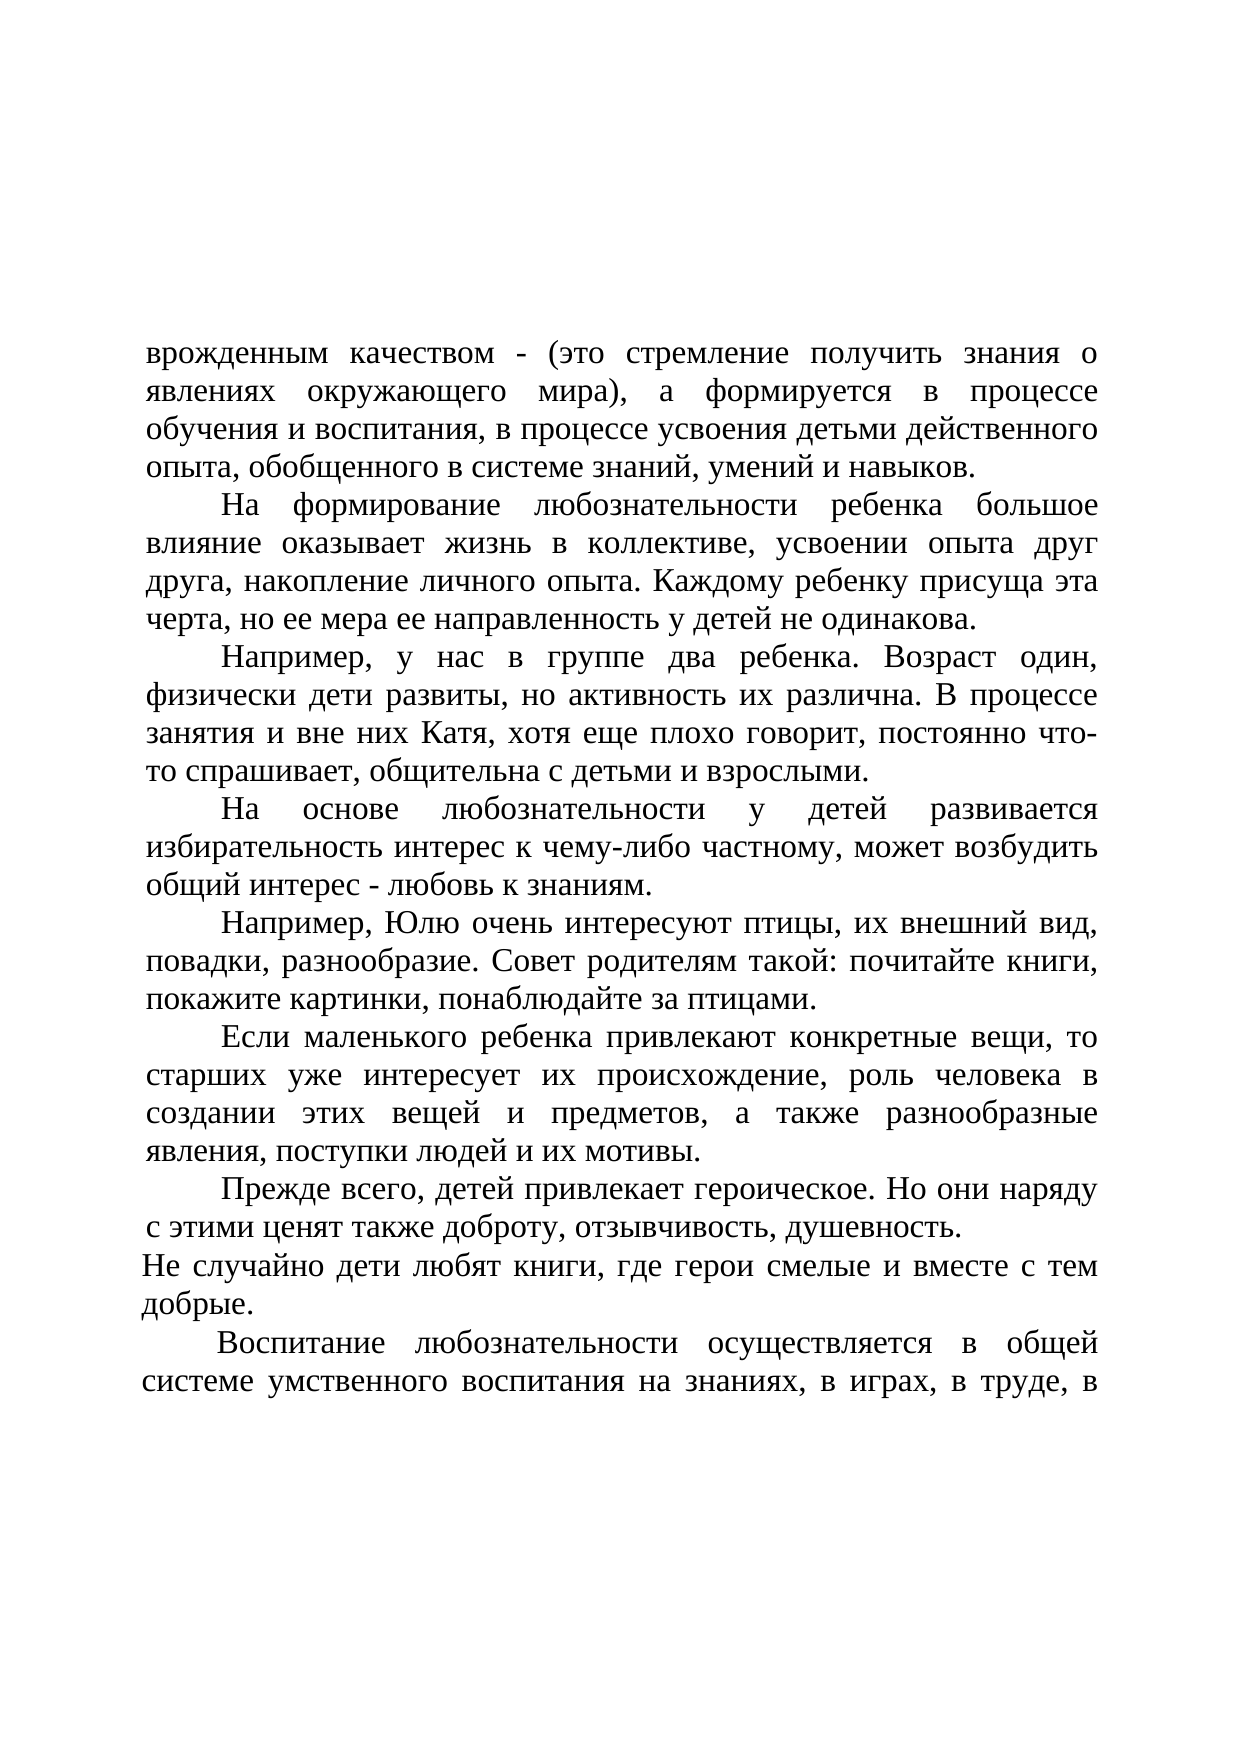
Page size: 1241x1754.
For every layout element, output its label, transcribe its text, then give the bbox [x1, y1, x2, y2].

text На основе любознательности у детей развивается избирательность интерес к чему-либо частному, может возбудить общий интерес - любовь к знаниям. [146, 789, 1099, 903]
text Не случайно дети любят книги, где герои смелые и вместе с тем добрые. [141, 1245, 1099, 1322]
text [141, 1322, 1099, 1399]
text Например, Юлю очень интересуют птицы, их внешний вид, повадки, разнообразие. Совет родителям такой: почитайте книги, покажите картинки, понаблюдайте за птицами. [146, 903, 1099, 1017]
text На формирование любознательности ребенка большое влияние оказывает жизнь в коллективе, усвоении опыта друг друга, накопление личного опыта. Каждому ребенку присуща эта черта, но ее мера ее направленность у детей не одинакова. [146, 485, 1099, 637]
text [146, 333, 1099, 485]
text Прежде всего, детей привлекает героическое. Но они наряду с этими ценят также доброту, отзывчивость, душевность. [146, 1169, 1099, 1245]
text Если маленького ребенка привлекают конкретные вещи, то старших уже интересует их происхождение, роль человека в создании этих вещей и предметов, а также разнообразные явления, поступки людей и их мотивы. [146, 1017, 1099, 1169]
text Например, у нас в группе два ребенка. Возраст один, физически дети развиты, но активность их различна. В процессе занятия и вне них Катя, хотя еще плохо говорит, постоянно что- то спрашивает, общительна с детьми и взрослыми. [146, 637, 1099, 789]
